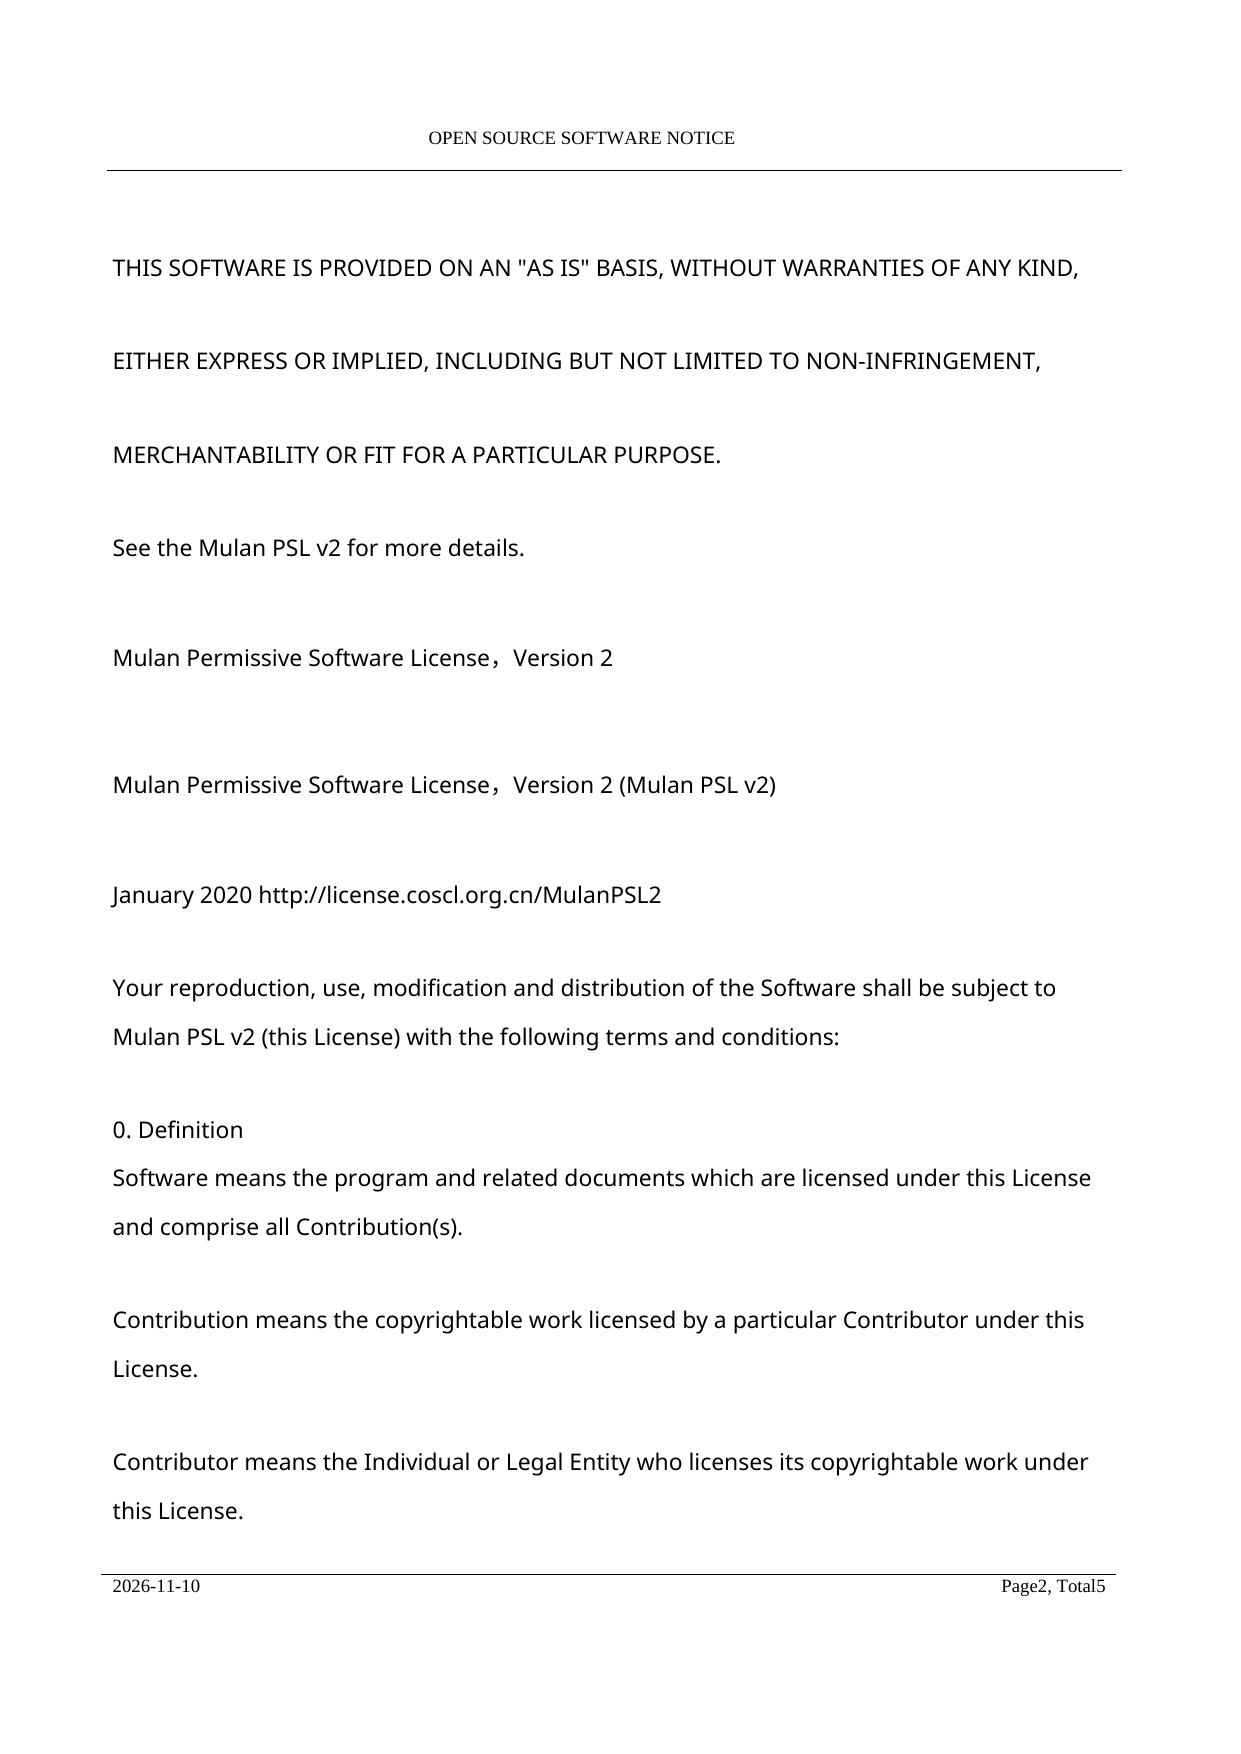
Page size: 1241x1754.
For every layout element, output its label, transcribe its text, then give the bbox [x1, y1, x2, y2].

text Contributor means the Individual or Legal Entity who licenses its copyrightable work under this License. [112, 1445, 1128, 1526]
text 0. Definition [112, 1113, 1128, 1146]
text January 2020 http://license.coscl.org.cn/MulanPSL2 [112, 878, 1128, 910]
text Mulan Permissive Software License，Version 2 (Mulan PSL v2) [112, 751, 1128, 816]
text MERCHANTABILITY OR FIT FOR A PARTICULAR PURPOSE. [112, 438, 1128, 470]
text THIS SOFTWARE IS PROVIDED ON AN "AS IS" BASIS, WITHOUT WARRANTIES OF ANY KIND, [112, 251, 1128, 284]
text Software means the program and related documents which are licensed under this License and comprise all Contribution(s). [112, 1161, 1128, 1242]
text Contribution means the copyrightable work licensed by a particular Contributor under this License. [112, 1303, 1128, 1384]
text See the Mulan PSL v2 for more details. [112, 531, 1128, 564]
text Mulan Permissive Software License，Version 2 [112, 624, 1128, 689]
text EITHER EXPRESS OR IMPLIED, INCLUDING BUT NOT LIMITED TO NON-INFRINGEMENT, [112, 345, 1128, 377]
text Your reproduction, use, modification and distribution of the Software shall be subject to Mulan PSL v2 (this License) with the following terms and conditions: [112, 971, 1128, 1052]
